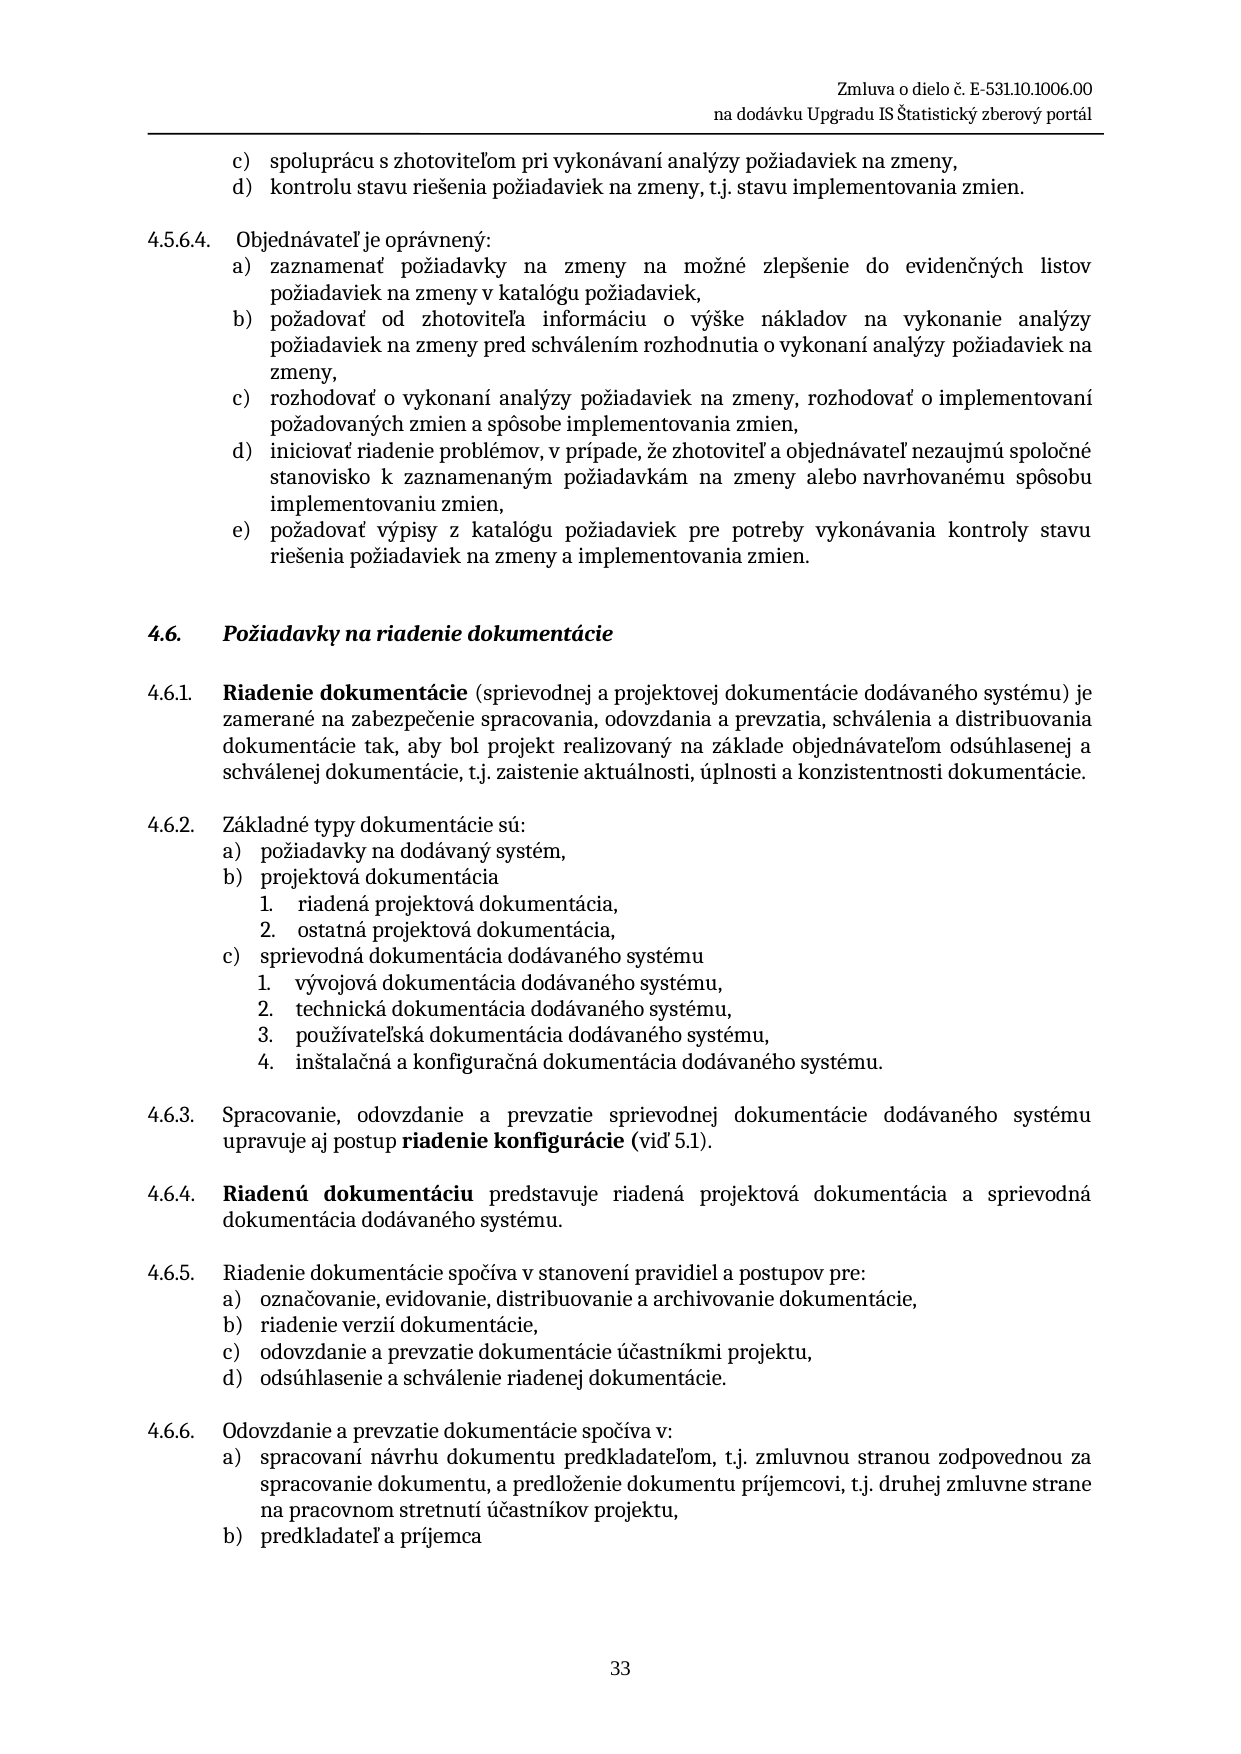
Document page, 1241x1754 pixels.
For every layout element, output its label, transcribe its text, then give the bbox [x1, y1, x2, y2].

list odovzdanie a prevzatie dokumentácie účastníkmi projektu, [223, 1338, 1092, 1365]
list technická dokumentácia dodávaného systému, [258, 996, 1092, 1022]
list Riadenú dokumentáciu predstavuje riadená projektová dokumentácia a sprievodná dokumentácia dodávaného systému. [148, 1180, 1092, 1233]
list požadovať od zhotoviteľa informáciu o výške nákladov na vykonanie analýzy požiadaviek na zmeny pred schválením rozhodnutia o vykonaní analýzy požiadaviek na zmeny, [232, 306, 1092, 385]
list Spracovanie, odovzdanie a prevzatie sprievodnej dokumentácie dodávaného systému upravuje aj postup riadenie konfigurácie (viď 5.1). [148, 1101, 1092, 1154]
list riadená projektová dokumentácia, [260, 891, 1092, 917]
list požiadavky na dodávaný systém, [223, 838, 1092, 864]
list kontrolu stavu riešenia požiadaviek na zmeny, t.j. stavu implementovania zmien. [232, 174, 1092, 200]
list používateľská dokumentácia dodávaného systému, [258, 1022, 1092, 1049]
list iniciovať riadenie problémov, v prípade, že zhotoviteľ a objednávateľ nezaujmú spoločné stanovisko k zaznamenaným požiadavkám na zmeny alebo navrhovanému spôsobu implementovaniu zmien, [232, 438, 1092, 517]
list projektová dokumentácia [223, 864, 1092, 891]
list spoluprácu s zhotoviteľom pri vykonávaní analýzy požiadaviek na zmeny, [232, 148, 1092, 174]
list Odovzdanie a prevzatie dokumentácie spočíva v: [148, 1418, 1092, 1444]
list Základné typy dokumentácie sú: [148, 811, 1092, 838]
list Objednávateľ je oprávnený: [148, 227, 1092, 253]
list zaznamenať požiadavky na zmeny na možné zlepšenie do evidenčných listov požiadaviek na zmeny v katalógu požiadaviek, [232, 253, 1092, 306]
list spracovaní návrhu dokumentu predkladateľom, t.j. zmluvnou stranou zodpovednou za spracovanie dokumentu, a predloženie dokumentu príjemcovi, t.j. druhej zmluvne strane na pracovnom stretnutí účastníkov projektu, [223, 1444, 1092, 1523]
list sprievodná dokumentácia dodávaného systému [223, 943, 1092, 969]
list rozhodovať o vykonaní analýzy požiadaviek na zmeny, rozhodovať o implementovaní požadovaných zmien a spôsobe implementovania zmien, [232, 385, 1092, 438]
list inštalačná a konfiguračná dokumentácia dodávaného systému. [258, 1049, 1092, 1075]
list predkladateľ a príjemca [223, 1523, 1092, 1549]
list požadovať výpisy z katalógu požiadaviek pre potreby vykonávania kontroly stavu riešenia požiadaviek na zmeny a implementovania zmien. [232, 517, 1092, 569]
list Riadenie dokumentácie (sprievodnej a projektovej dokumentácie dodávaného systému) je zamerané na zabezpečenie spracovania, odovzdania a prevzatia, schválenia a distribuovania dokumentácie tak, aby bol projekt realizovaný na základe objednávateľom odsúhlasenej a schválenej dokumentácie, t.j. zaistenie aktuálnosti, úplnosti a konzistentnosti dokumentácie. [148, 680, 1092, 785]
list označovanie, evidovanie, distribuovanie a archivovanie dokumentácie, [223, 1286, 1092, 1312]
list vývojová dokumentácia dodávaného systému, [258, 969, 1092, 996]
list Riadenie dokumentácie spočíva v stanovení pravidiel a postupov pre: [148, 1259, 1092, 1286]
list riadenie verzií dokumentácie, [223, 1312, 1092, 1338]
list odsúhlasenie a schválenie riadenej dokumentácie. [223, 1365, 1092, 1391]
subtitle Požiadavky na riadenie dokumentácie [148, 621, 1092, 647]
list ostatná projektová dokumentácia, [260, 917, 1092, 943]
